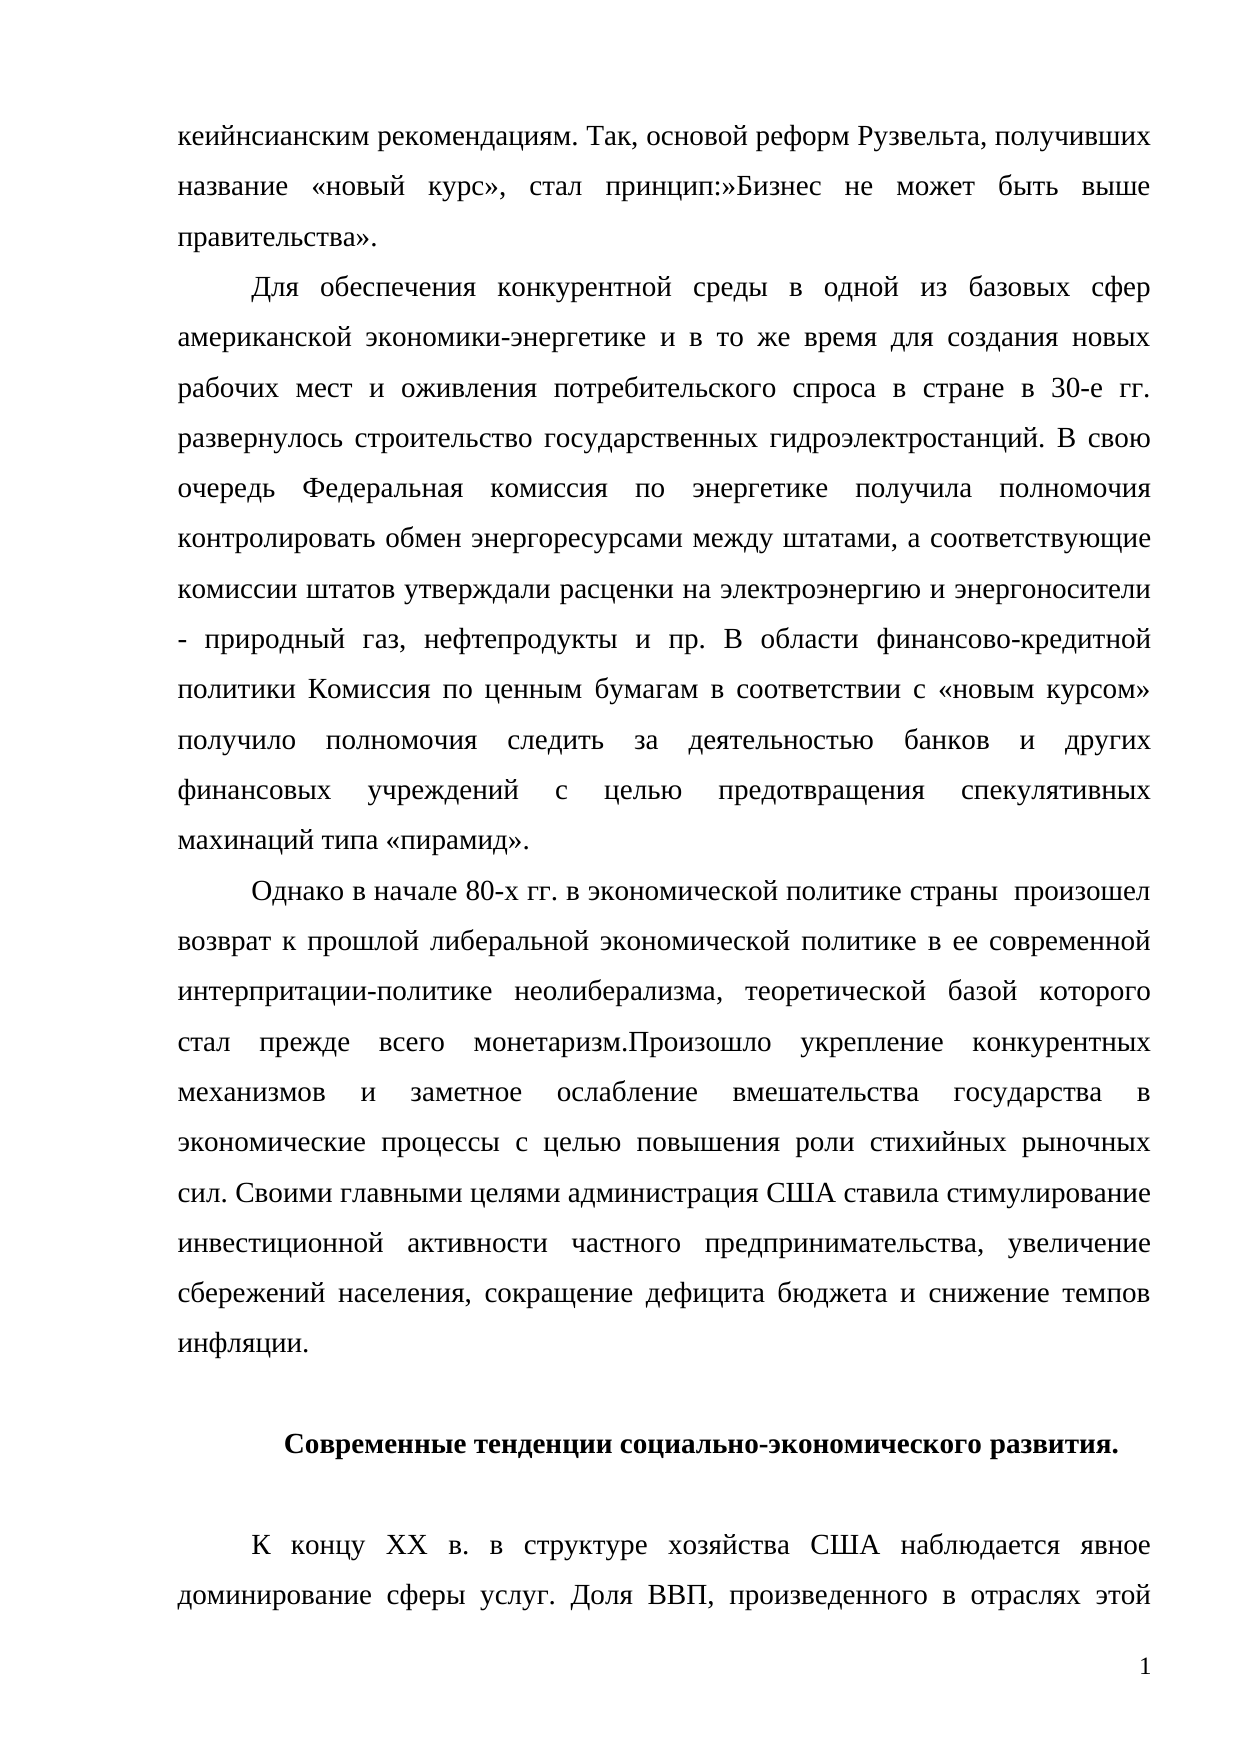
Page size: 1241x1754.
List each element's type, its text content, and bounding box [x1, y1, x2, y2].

text Современные тенденции социально-экономического развития. [177, 1426, 1152, 1460]
text Однако в начале 80-х гг. в экономической политике страны произошел возврат к прошлой либеральной экономической политике в ее современной интерпритации-политике неолиберализма, теоретической базой которого стал прежде всего монетаризм.Произошло укрепление конкурентных механизмов и заметное ослабление вмешательства государства в экономические процессы с целью повышения роли стихийных рыночных сил. Своими главными целями администрация США ставила стимулирование инвестиционной активности частного предпринимательства, увеличение сбережений населения, сокращение дефицита бюджета и снижение темпов инфляции. [177, 873, 1152, 1359]
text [177, 1527, 1152, 1611]
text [177, 118, 1152, 252]
text Для обеспечения конкурентной среды в одной из базовых сфер американской экономики-энергетике и в то же время для создания новых рабочих мест и оживления потребительского спроса в стране в 30-е гг. развернулось строительство государственных гидроэлектростанций. В свою очередь Федеральная комиссия по энергетике получила полномочия контролировать обмен энергоресурсами между штатами, а соответствующие комиссии штатов утверждали расценки на электроэнергию и энергоносители - природный газ, нефтепродукты и пр. В области финансово-кредитной политики Комиссия по ценным бумагам в соответствии с «новым курсом» получило полномочия следить за деятельностью банков и других финансовых учреждений с целью предотвращения спекулятивных махинаций типа «пирамид». [177, 269, 1152, 856]
